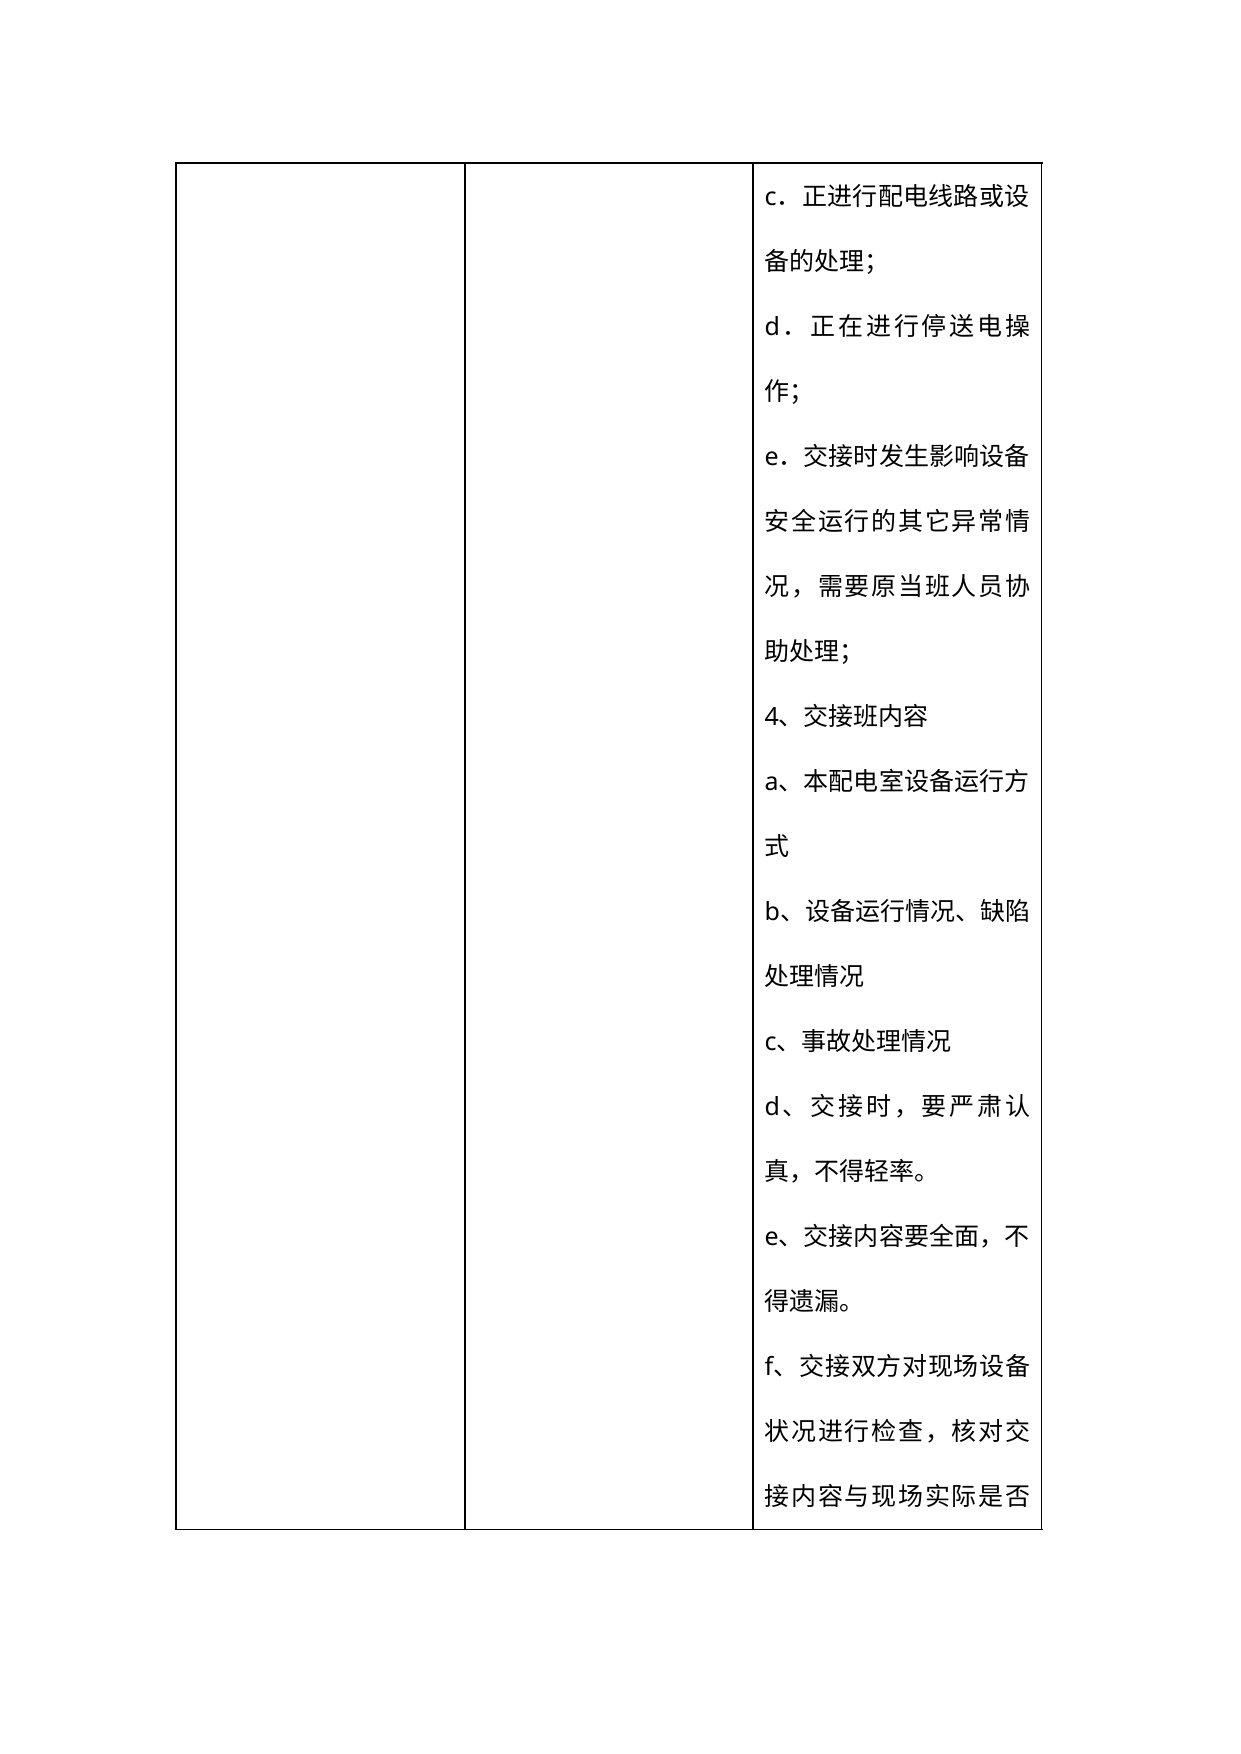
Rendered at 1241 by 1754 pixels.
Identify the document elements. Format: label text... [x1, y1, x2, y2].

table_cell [754, 164, 1041, 1528]
table_cell 1 [466, 164, 752, 1528]
table_cell [177, 164, 464, 1528]
